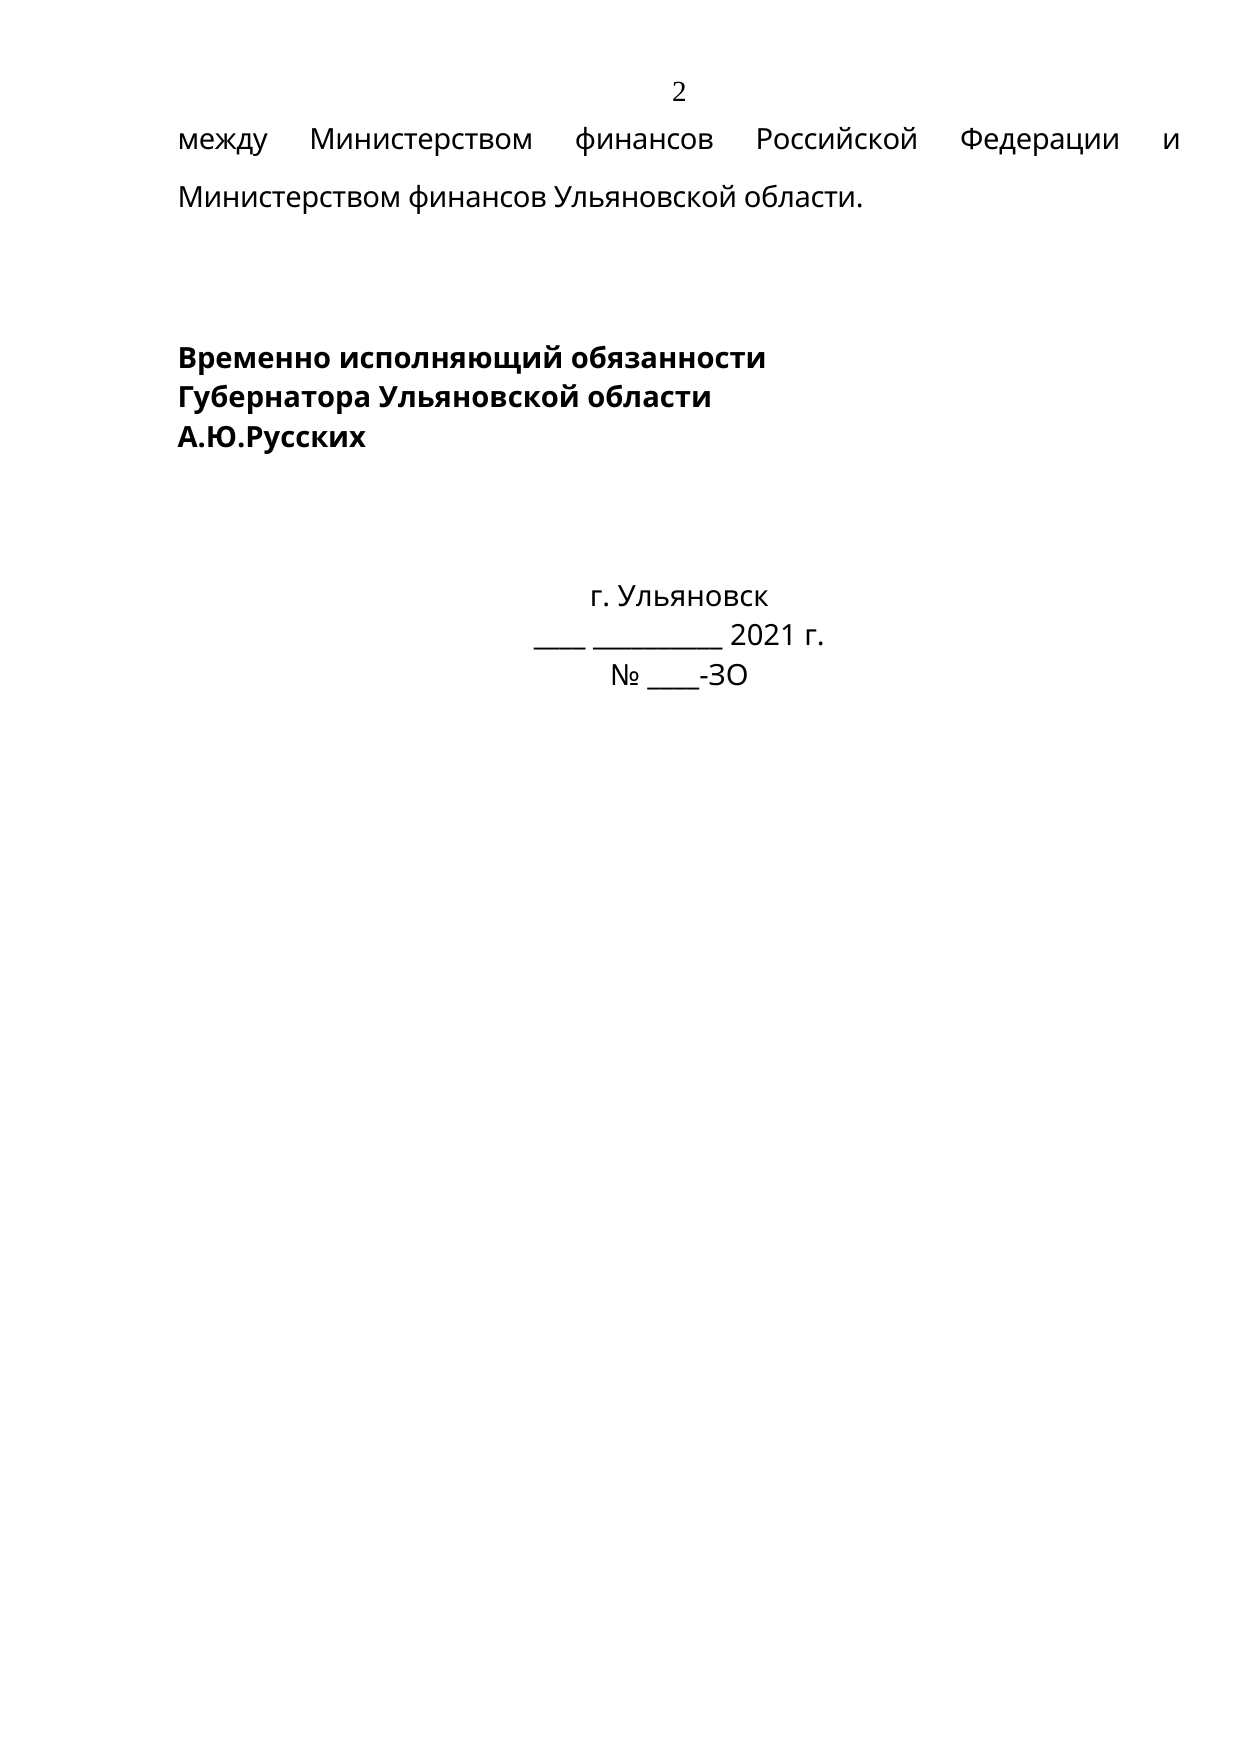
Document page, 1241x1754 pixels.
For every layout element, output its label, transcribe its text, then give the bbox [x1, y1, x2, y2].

text Губернатора Ульяновской области А.Ю.Русских [177, 377, 1181, 456]
text Временно исполняющий обязанности [177, 337, 1181, 377]
text г. Ульяновск [177, 575, 1181, 615]
text ____ __________ 2021 г. [177, 615, 1181, 654]
text № ____-ЗО [177, 654, 1181, 694]
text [177, 118, 1181, 216]
